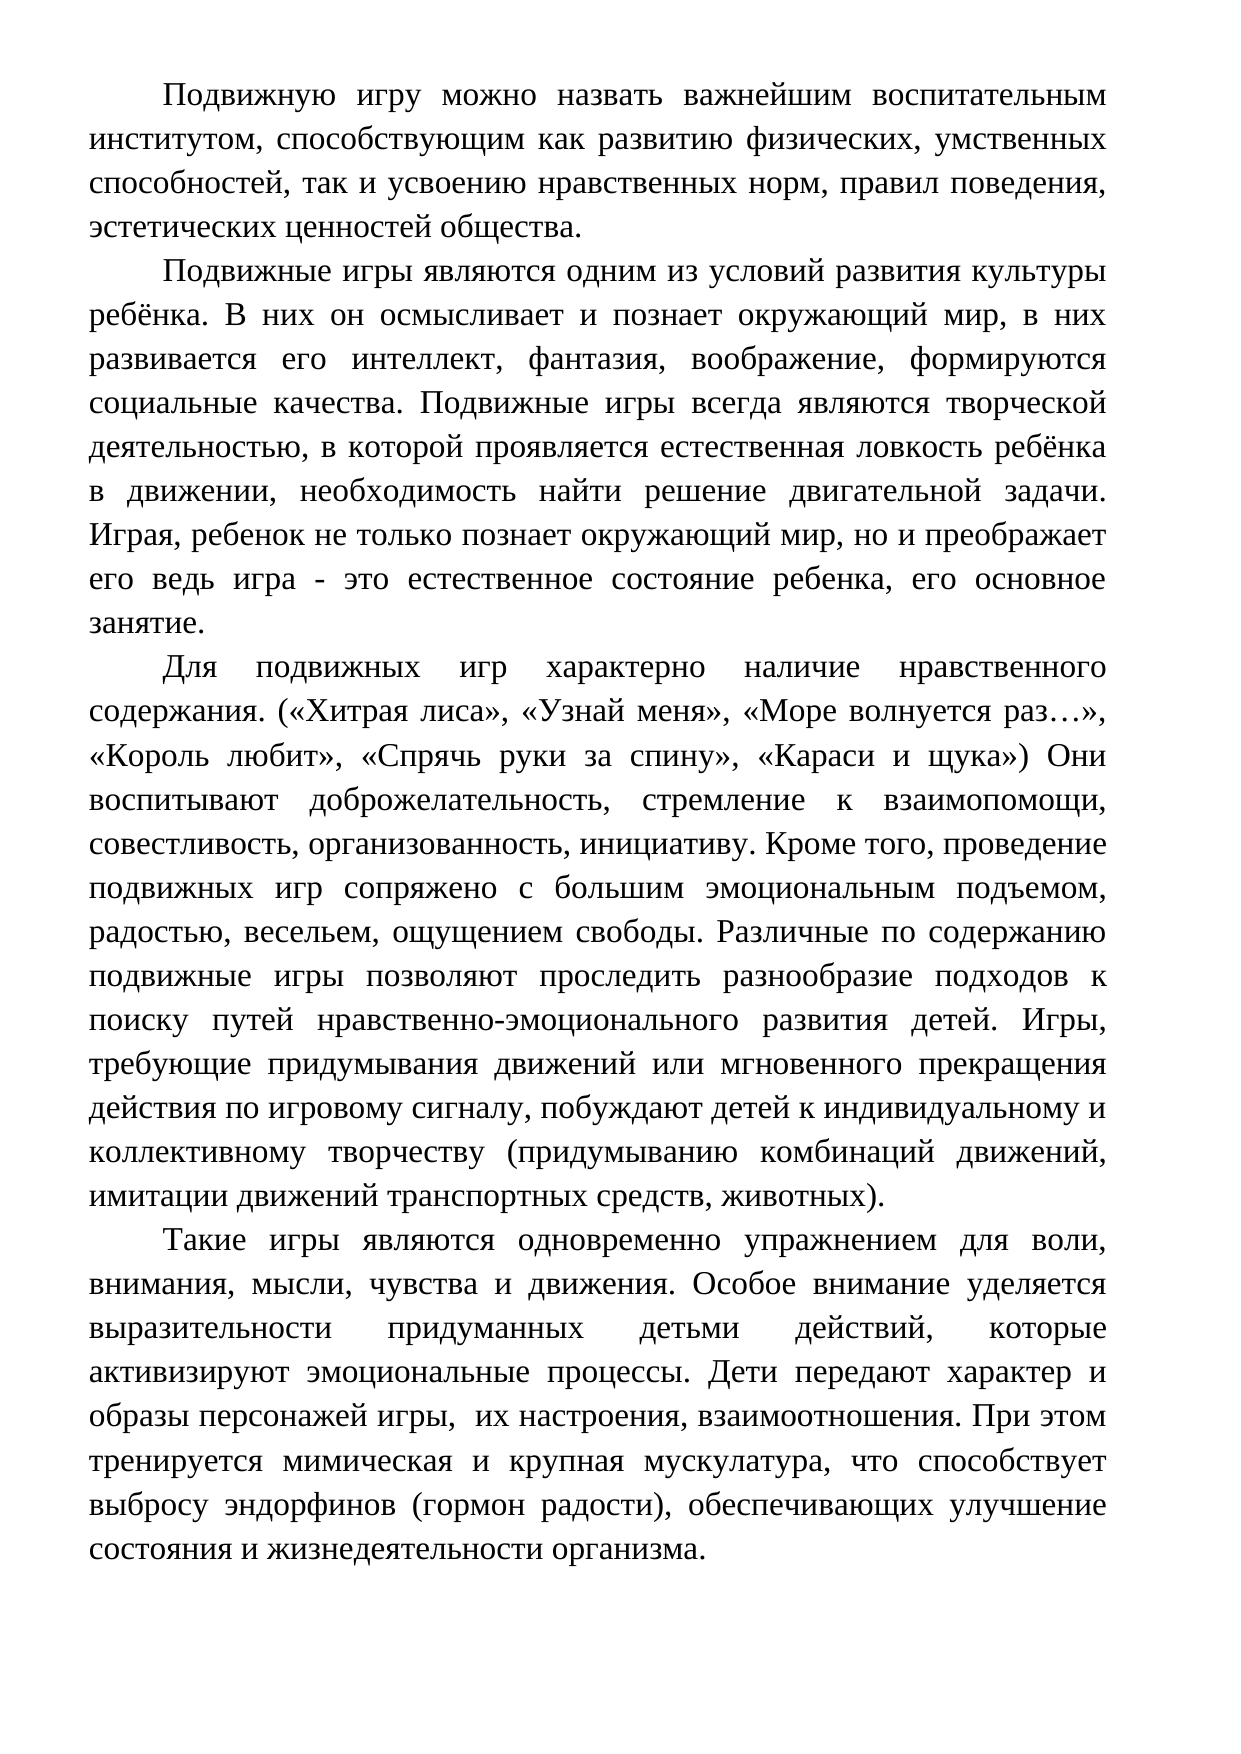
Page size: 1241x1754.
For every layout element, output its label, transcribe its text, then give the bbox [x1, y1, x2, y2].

text Для подвижных игр характерно наличие нравственного содержания. («Хитрая лиса», «Узнай меня», «Море волнуется раз…», «Король любит», «Спрячь руки за спину», «Караси и щука») Они воспитывают доброжелательность, стремление к взаимопомощи, совестливость, организованность, инициативу. Кроме того, проведение подвижных игр сопряжено с большим эмоциональным подъемом, радостью, весельем, ощущением свободы. Различные по содержанию подвижные игры позволяют проследить разнообразие подходов к поиску путей нравственно-эмоционального развития детей. Игры, требующие придумывания движений или мгновенного прекращения действия по игровому сигналу, побуждают детей к индивидуальному и коллективному творчеству (придумыванию комбинаций движений, имитации движений транспортных средств, животных). [89, 647, 1107, 1214]
text Подвижную игру можно назвать важнейшим воспитательным институтом, способствующим как развитию физических, умственных способностей, так и усвоению нравственных норм, правил поведения, эстетических ценностей общества. [89, 74, 1107, 244]
text Подвижные игры являются одним из условий развития культуры ребёнка. В них он осмысливает и познает окружающий мир, в них развивается его интеллект, фантазия, воображение, формируются социальные качества. Подвижные игры всегда являются творческой деятельностью, в которой проявляется естественная ловкость ребёнка в движении, необходимость найти решение двигательной задачи. Играя, ребенок не только познает окружающий мир, но и преображает его ведь игра - это естественное состояние ребенка, его основное занятие. [89, 250, 1107, 641]
text Такие игры являются одновременно упражнением для воли, внимания, мысли, чувства и движения. Особое внимание уделяется выразительности придуманных детьми действий, которые активизируют эмоциональные процессы. Дети передают характер и образы персонажей игры, их настроения, взаимоотношения. При этом тренируется мимическая и крупная мускулатура, что способствует выбросу эндорфинов (гормон радости), обеспечивающих улучшение состояния и жизнедеятельности организма. [89, 1219, 1107, 1566]
